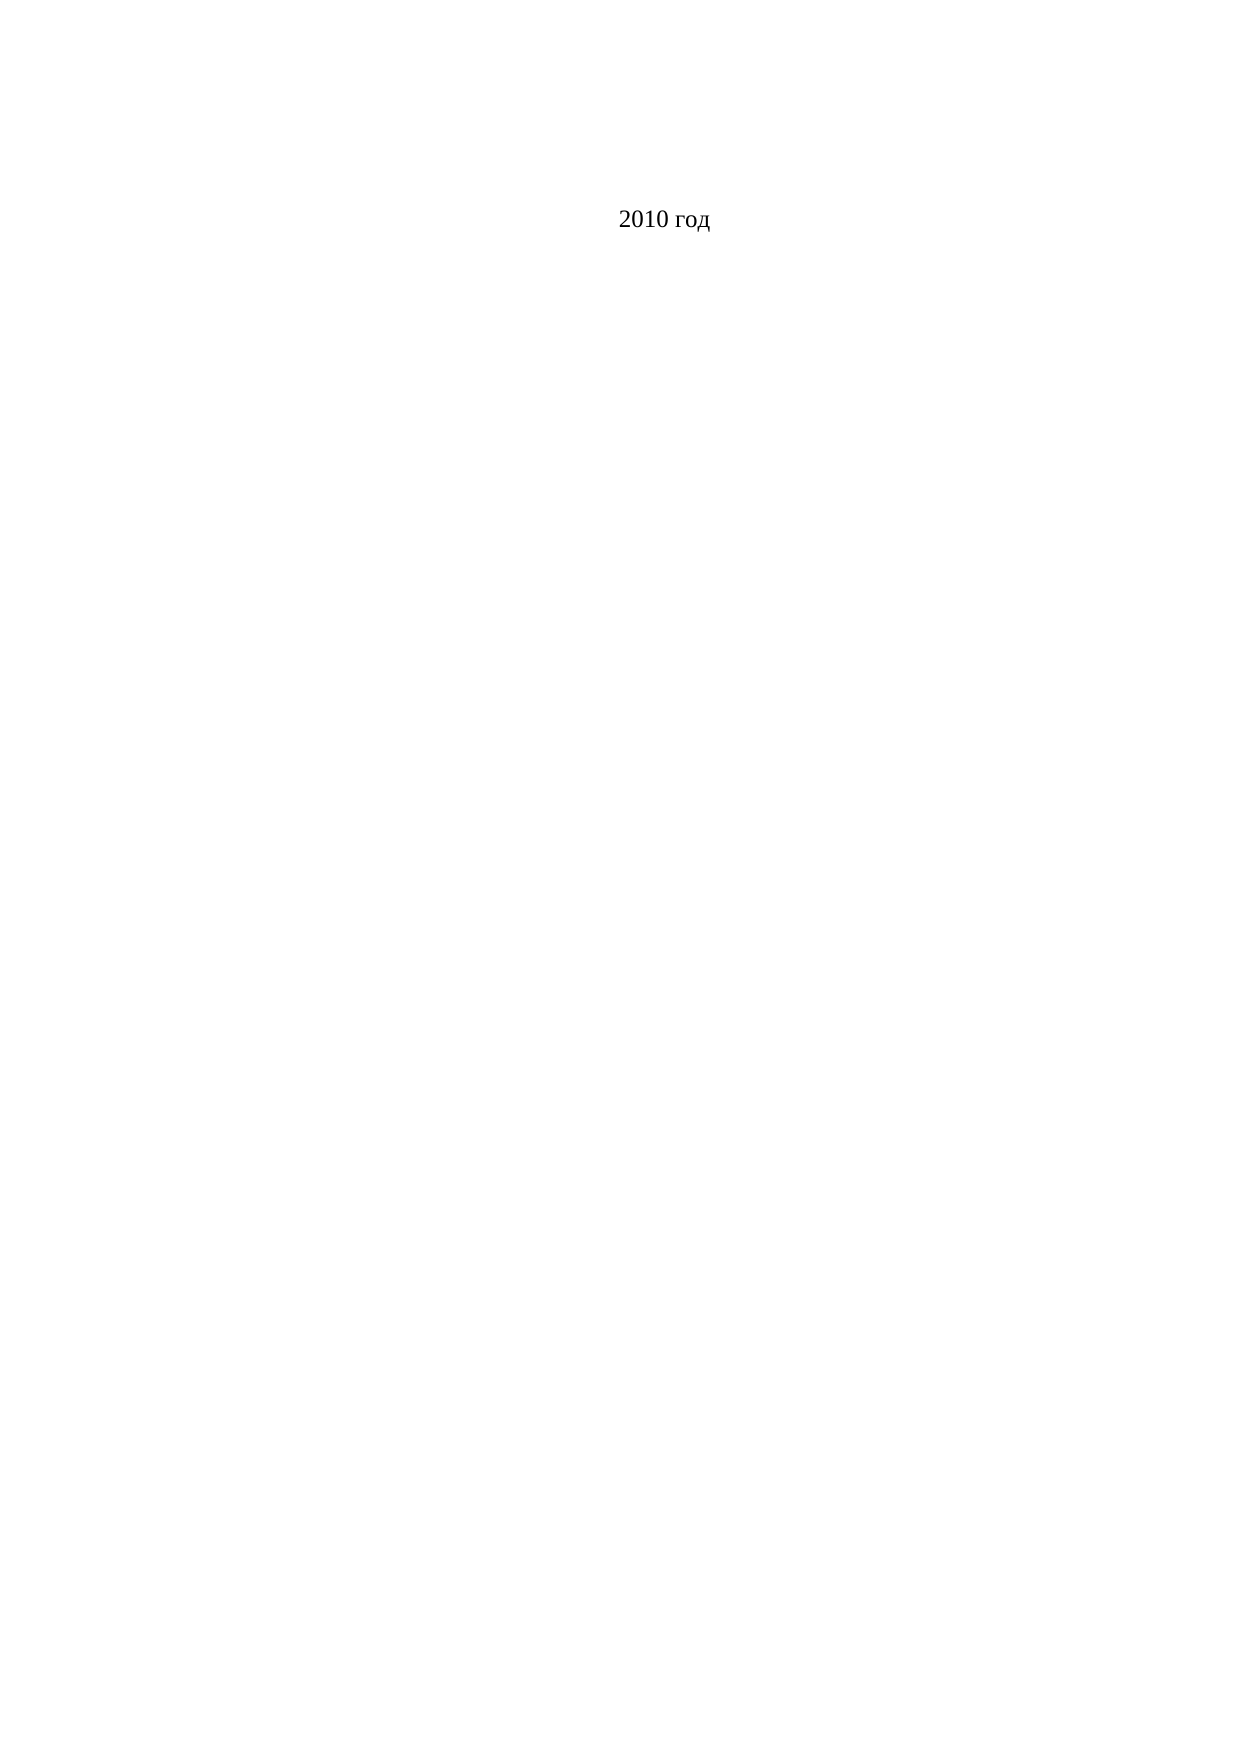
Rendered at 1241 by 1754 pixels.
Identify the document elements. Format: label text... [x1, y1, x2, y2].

text 2010 год [177, 204, 1152, 232]
